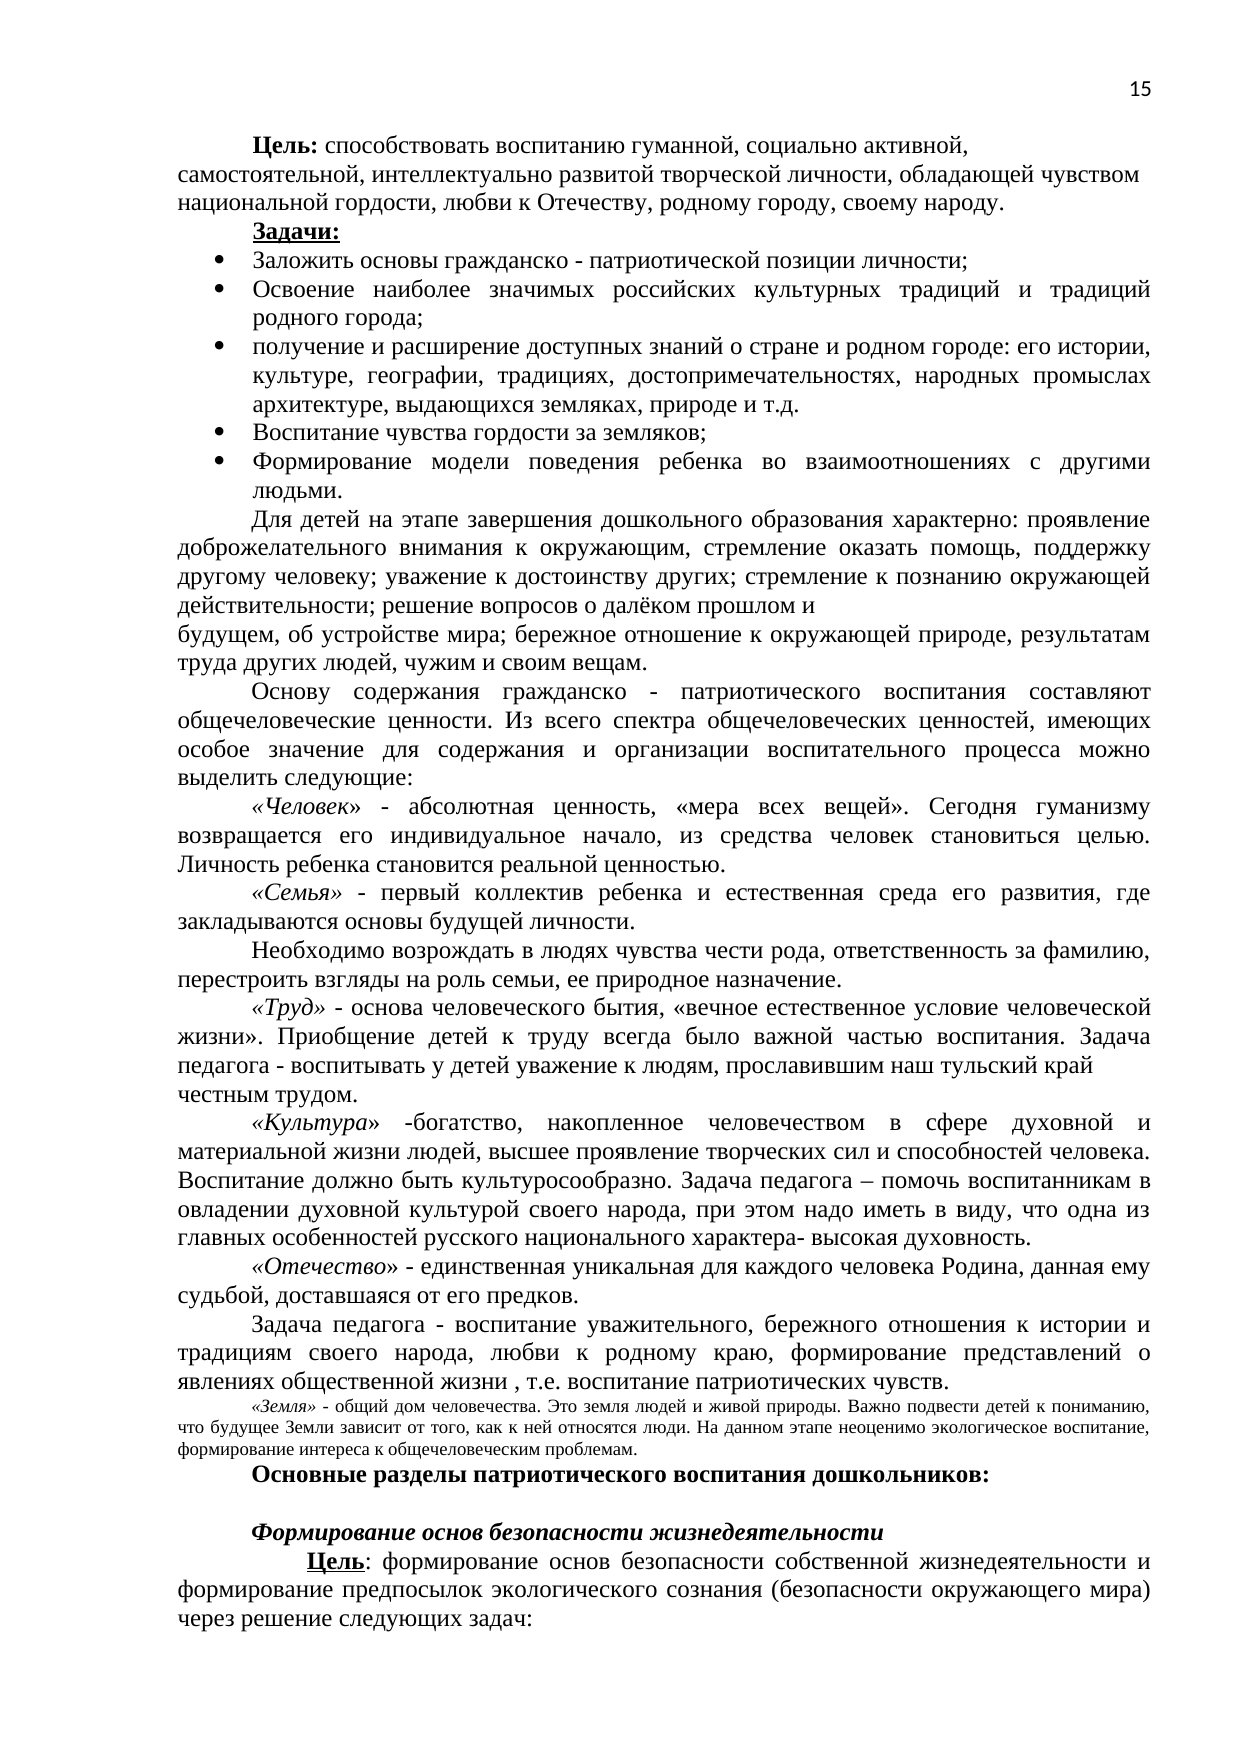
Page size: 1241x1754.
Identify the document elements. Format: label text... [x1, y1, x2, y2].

text Цель: формирование основ безопасности собственной жизнедеятельности и формирование предпосылок экологического сознания (безопасности окружающего мира) через решение следующих задач: [177, 1546, 1152, 1632]
text Основу содержания гражданско - патриотического воспитания составляют общечеловеческие ценности. Из всего спектра общечеловеческих ценностей, имеющих особое значение для содержания и организации воспитательного процесса можно выделить следующие: [177, 676, 1152, 791]
text Формирование основ безопасности жизнедеятельности [177, 1517, 1152, 1546]
list Освоение наиболее значимых российских культурных традиций и традиций родного города; [215, 274, 1152, 331]
text «Отечество» - единственная уникальная для каждого человека Родина, данная ему судьбой, доставшаяся от его предков. [177, 1251, 1152, 1309]
list Заложить основы гражданско - патриотической позиции личности; [215, 245, 1152, 274]
text Для детей на этапе завершения дошкольного образования характерно: проявление доброжелательного внимания к окружающим, стремление оказать помощь, поддержку другому человеку; уважение к достоинству других; стремление к познанию окружающей действительности; решение вопросов о далёком прошлом и [177, 504, 1152, 619]
list Воспитание чувства гордости за земляков; [215, 417, 1152, 446]
list получение и расширение доступных знаний о стране и родном городе: его истории, культуре, географии, традициях, достопримечательностях, народных промыслах архитектуре, выдающихся земляках, природе и т.д. [215, 331, 1152, 417]
text будущем, об устройстве мира; бережное отношение к окружающей природе, результатам труда других людей, чужим и своим вещам. [177, 619, 1152, 676]
text Задача педагога - воспитание уважительного, бережного отношения к истории и традициям своего народа, любви к родному краю, формирование представлений о явлениях общественной жизни , т.е. воспитание патриотических чувств. [177, 1309, 1152, 1395]
text Задачи: [177, 216, 1152, 245]
text «Человек» - абсолютная ценность, «мера всех вещей». Сегодня гуманизму возвращается его индивидуальное начало, из средства человек становиться целью. Личность ребенка становится реальной ценностью. [177, 791, 1152, 877]
text Цель: способствовать воспитанию гуманной, социально активной, самостоятельной, интеллектуально развитой творческой личности, обладающей чувством национальной гордости, любви к Отечеству, родному городу, своему народу. [177, 130, 1152, 216]
list Формирование модели поведения ребенка во взаимоотношениях с другими людьми. [215, 446, 1152, 504]
text честным трудом. [177, 1079, 1152, 1107]
text «Семья» - первый коллектив ребенка и естественная среда его развития, где закладываются основы будущей личности. [177, 877, 1152, 935]
text «Земля» - общий дом человечества. Это земля людей и живой природы. Важно подвести детей к пониманию, что будущее Земли зависит от того, как к ней относятся люди. На данном этапе неоценимо экологическое воспитание, формирование интереса к общечеловеческим проблемам. [177, 1395, 1152, 1459]
text Необходимо возрождать в людях чувства чести рода, ответственность за фамилию, перестроить взгляды на роль семьи, ее природное назначение. [177, 935, 1152, 992]
text «Культура» -богатство, накопленное человечеством в сфере духовной и материальной жизни людей, высшее проявление творческих сил и способностей человека. Воспитание должно быть культуросообразно. Задача педагога – помочь воспитанникам в овладении духовной культурой своего народа, при этом надо иметь в виду, что одна из главных особенностей русского национального характера- высокая духовность. [177, 1107, 1152, 1251]
text «Труд» - основа человеческого бытия, «вечное естественное условие человеческой жизни». Приобщение детей к труду всегда было важной частью воспитания. Задача педагога - воспитывать у детей уважение к людям, прославившим наш тульский край [177, 992, 1152, 1079]
text Основные разделы патриотического воспитания дошкольников: [177, 1459, 1152, 1488]
